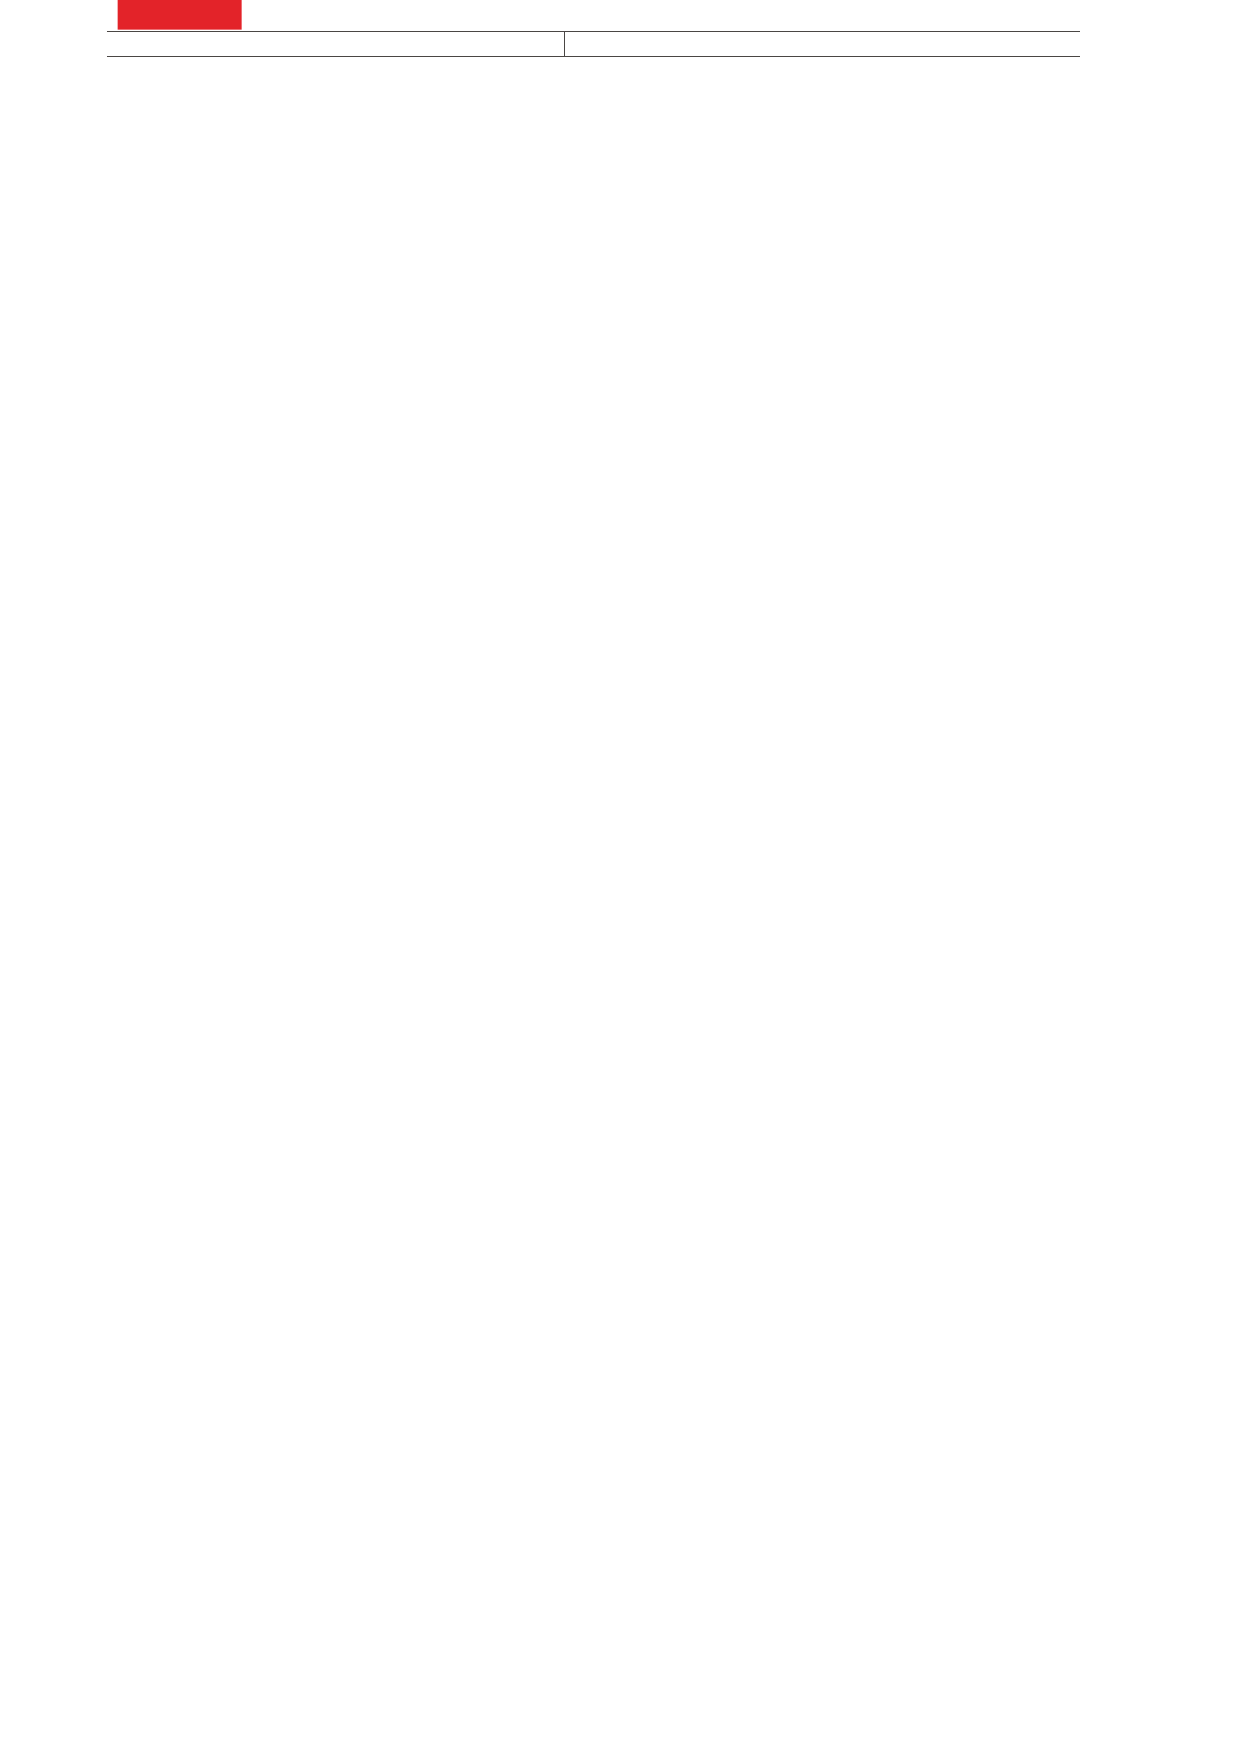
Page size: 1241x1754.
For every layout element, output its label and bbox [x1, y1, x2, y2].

table_header [565, 32, 1080, 56]
table_header [107, 32, 564, 56]
